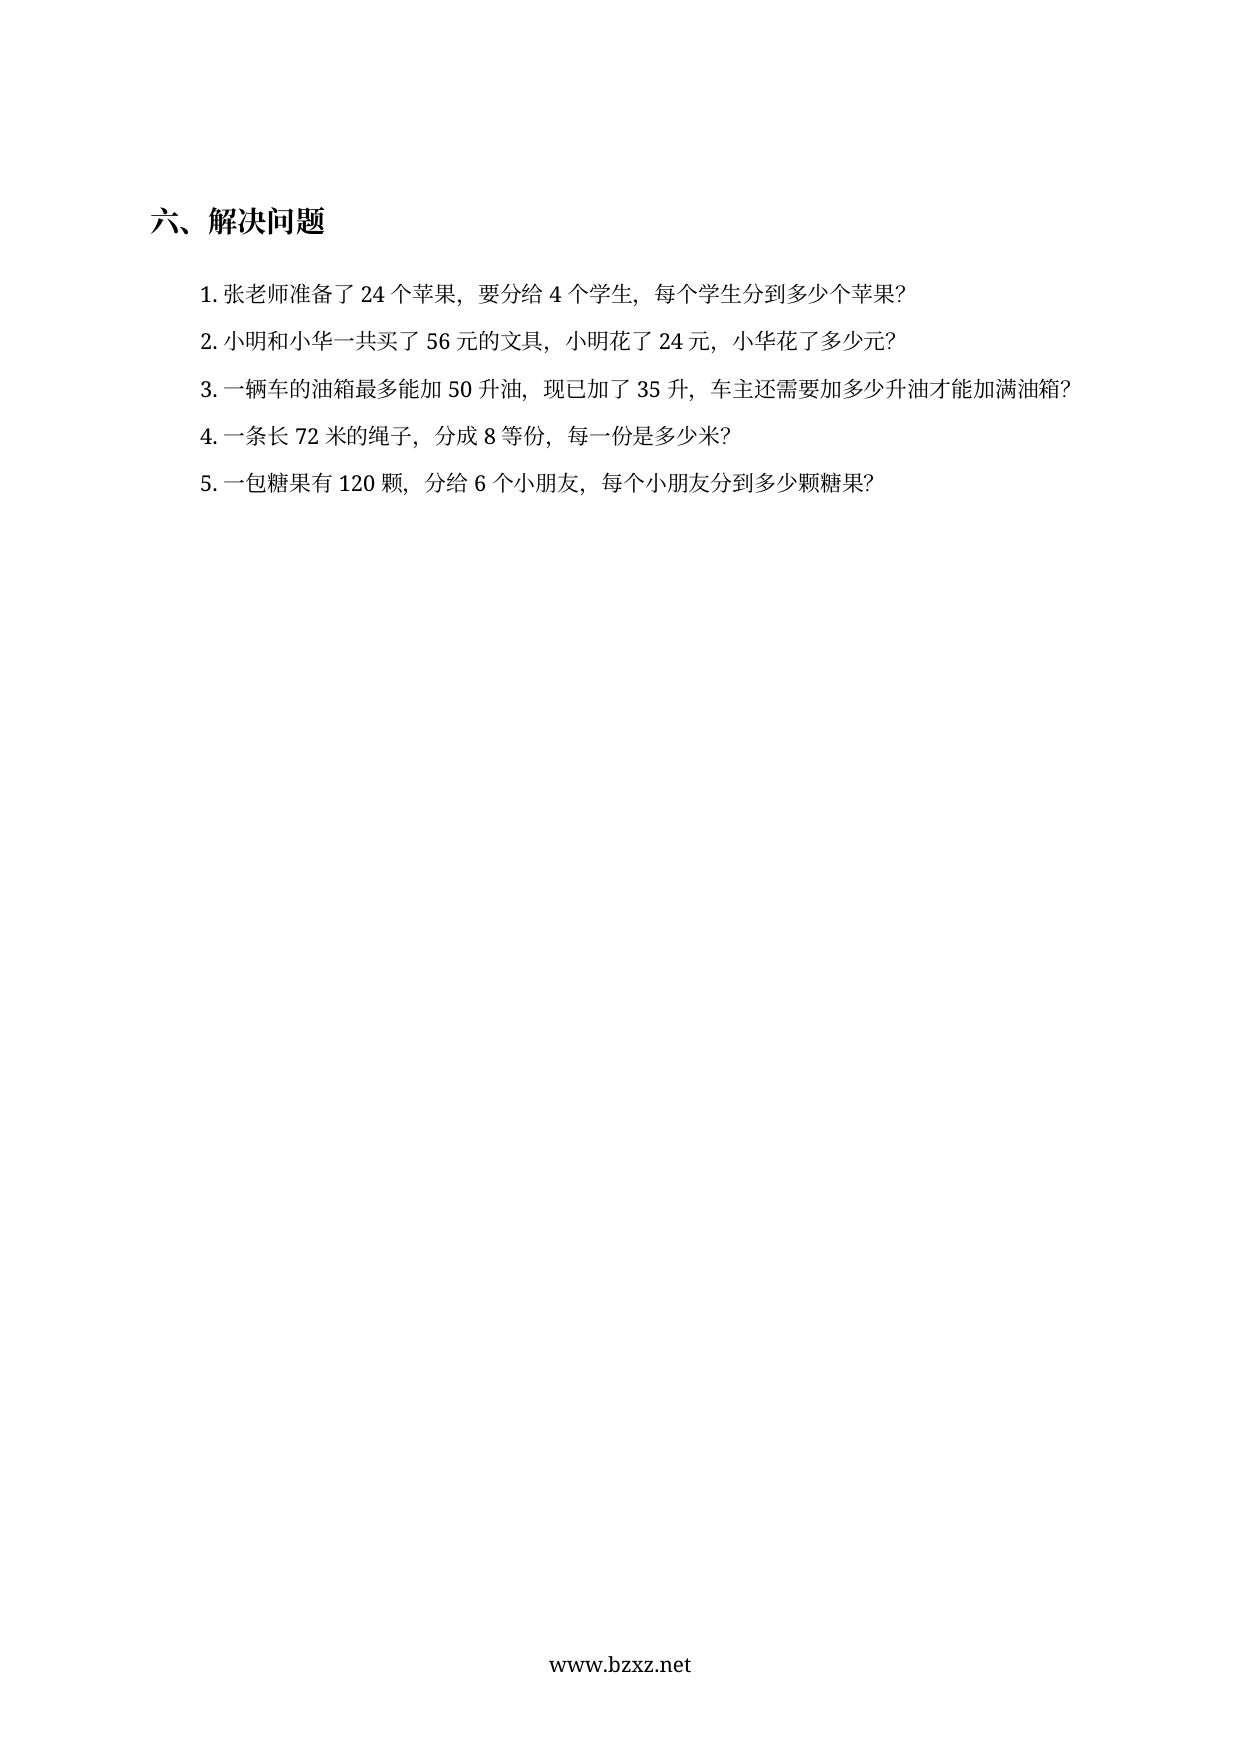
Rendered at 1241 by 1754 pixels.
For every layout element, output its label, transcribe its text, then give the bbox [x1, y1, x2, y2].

text 4. 一条长 72 米的绳子，分成 8 等份，每一份是多少米？ [150, 419, 1090, 451]
text 3. 一辆车的油箱最多能加 50 升油，现已加了 35 升，车主还需要加多少升油才能加满油箱？ [150, 372, 1090, 403]
text 2. 小明和小华一共买了 56 元的文具，小明花了 24 元，小华花了多少元？ [150, 324, 1090, 356]
subtitle 六、解决问题 [150, 199, 1090, 241]
text 1. 张老师准备了 24 个苹果，要分给 4 个学生，每个学生分到多少个苹果？ [150, 277, 1090, 309]
text 5. 一包糖果有 120 颗，分给 6 个小朋友，每个小朋友分到多少颗糖果？ [150, 466, 1090, 498]
